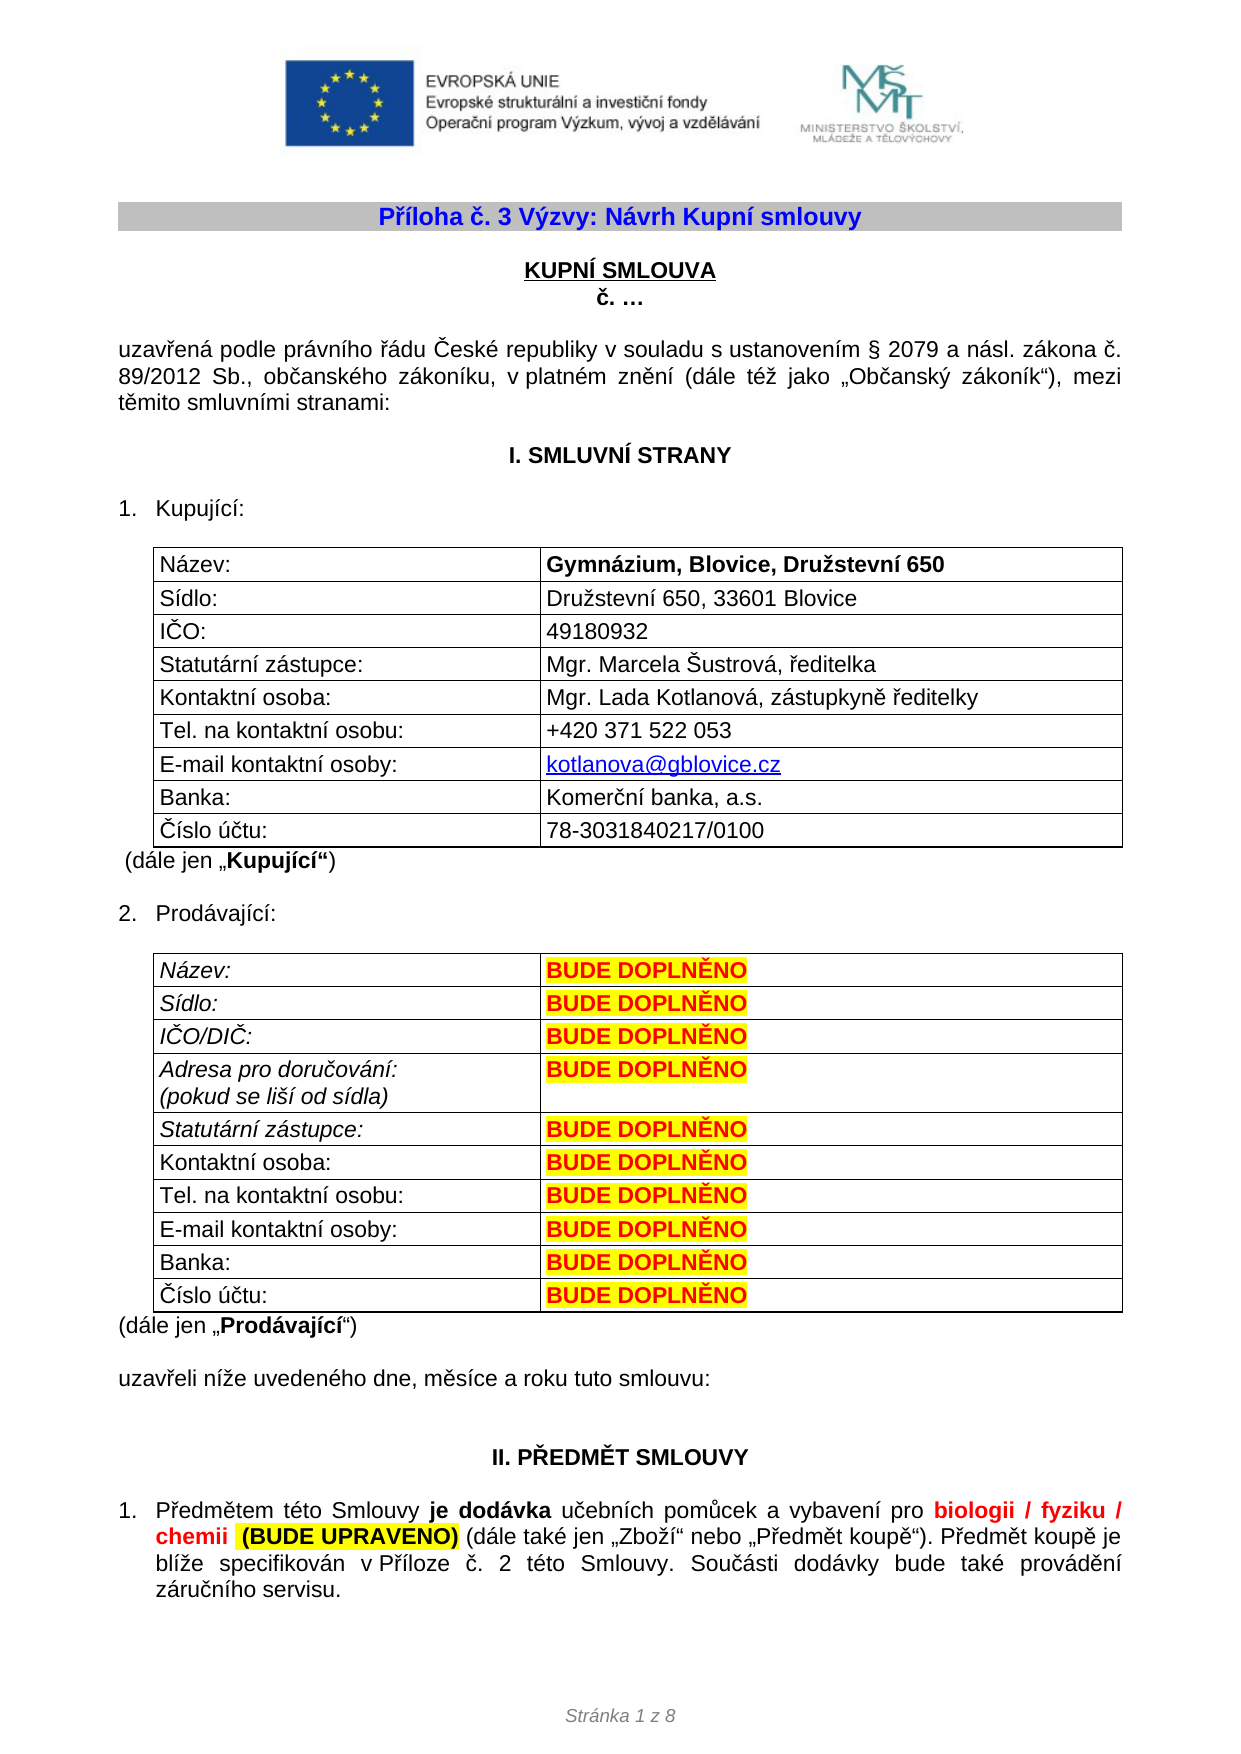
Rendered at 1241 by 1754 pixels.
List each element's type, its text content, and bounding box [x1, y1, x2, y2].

table_cell E-mail kontaktní osoby: [154, 748, 540, 780]
table_cell BUDE DOPLNĚNO [541, 1213, 1122, 1245]
table_cell Tel. na kontaktní osobu: [154, 715, 540, 747]
table_header Gymnázium, Blovice, Družstevní 650 [541, 548, 1122, 581]
table_header Název: [154, 548, 540, 581]
table_cell BUDE DOPLNĚNO [541, 1020, 1122, 1052]
table_cell BUDE DOPLNĚNO [541, 987, 1122, 1019]
table_cell +420 371 522 053 [541, 715, 1122, 747]
text č. … [118, 284, 1122, 310]
list Kupující: [118, 494, 1122, 521]
text uzavřená podle právního řádu České republiky v souladu s ustanovením § 2079 a násl. zákona č. 89/2012 Sb., občanského zákoníku, v platném znění (dále též jako „Občanský zákoník“), mezi těmito smluvními stranami: [118, 336, 1122, 416]
table_cell IČO: [154, 615, 540, 647]
table_cell BUDE DOPLNĚNO [541, 1279, 1122, 1311]
text I. SMLUVNÍ STRANY [118, 442, 1122, 468]
table_cell 49180932 [541, 615, 1122, 647]
table_cell BUDE DOPLNĚNO [541, 1180, 1122, 1212]
table_cell IČO/DIČ: [154, 1020, 540, 1052]
table_cell Číslo účtu: [154, 814, 540, 846]
table_cell BUDE DOPLNĚNO [541, 1113, 1122, 1145]
table_cell 78-3031840217/0100 [541, 814, 1122, 846]
text (dále jen „Kupující“) [118, 847, 1122, 874]
table_cell Adresa pro doručování: (pokud se liší od sídla) [154, 1054, 540, 1112]
list Předmětem této Smlouvy je dodávka učebních pomůcek a vybavení pro biologii / fyziku / chemii (BUDE UPRAVENO) (dále také jen „Zboží“ nebo „Předmět koupě“). Předmět koupě je blíže specifikován v Příloze č. 2 této Smlouvy. Součásti dodávky bude také provádění záručního servisu. [118, 1497, 1122, 1602]
table_cell Mgr. Lada Kotlanová, zástupkyně ředitelky [541, 681, 1122, 713]
list Příloha č. 3 Výzvy: Návrh Kupní smlouvy [118, 202, 1122, 231]
table_cell Statutární zástupce: [154, 1113, 540, 1145]
text uzavřeli níže uvedeného dne, měsíce a roku tuto smlouvu: [118, 1365, 1122, 1392]
table_header BUDE DOPLNĚNO [541, 954, 1122, 986]
table_cell BUDE DOPLNĚNO [541, 1146, 1122, 1178]
table_cell BUDE DOPLNĚNO [541, 1054, 1122, 1112]
table_cell Banka: [154, 1246, 540, 1278]
table_cell Sídlo: [154, 582, 540, 614]
text KUPNÍ SMLOUVA [118, 257, 1122, 284]
table_cell kotlanova@gblovice.cz [541, 748, 1122, 780]
table_header Název: [154, 954, 540, 986]
table_cell Kontaktní osoba: [154, 681, 540, 713]
text II. PŘEDMĚT SMLOUVY [118, 1444, 1122, 1471]
table_cell Banka: [154, 781, 540, 813]
table_cell Komerční banka, a.s. [541, 781, 1122, 813]
text (dále jen „Prodávající“) [118, 1312, 1122, 1339]
table_cell Číslo účtu: [154, 1279, 540, 1311]
list Prodávající: [118, 900, 1122, 926]
table_cell Tel. na kontaktní osobu: [154, 1180, 540, 1212]
table_cell Sídlo: [154, 987, 540, 1019]
table_cell BUDE DOPLNĚNO [541, 1246, 1122, 1278]
table_cell Statutární zástupce: [154, 648, 540, 680]
table_cell Kontaktní osoba: [154, 1146, 540, 1178]
table_cell Mgr. Marcela Šustrová, ředitelka [541, 648, 1122, 680]
table_cell Družstevní 650, 33601 Blovice [541, 582, 1122, 614]
table_cell E-mail kontaktní osoby: [154, 1213, 540, 1245]
